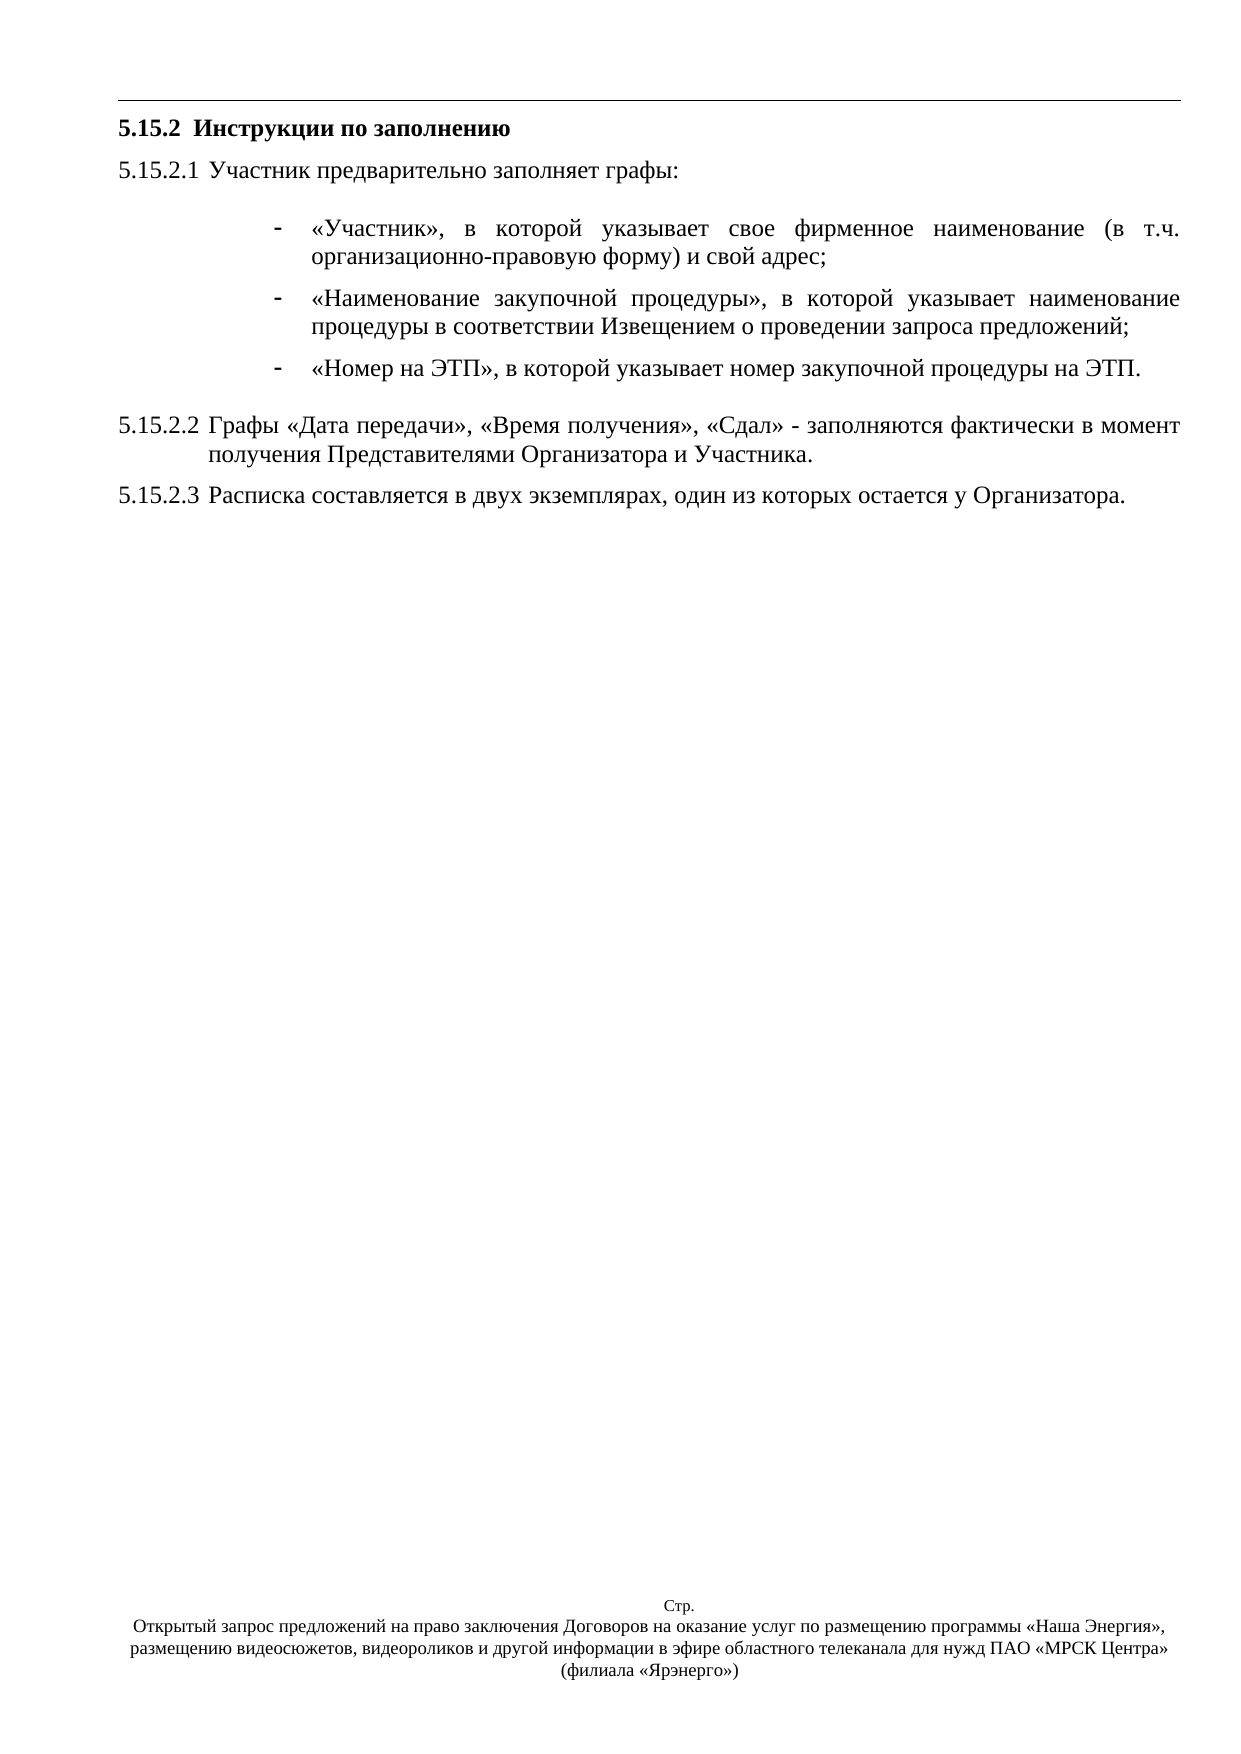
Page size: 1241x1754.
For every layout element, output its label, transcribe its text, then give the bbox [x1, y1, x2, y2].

list «Номер на ЭТП», в которой указывает номер закупочной процедуры на ЭТП. [274, 353, 1181, 381]
list «Участник», в которой указывает свое фирменное наименование (в т.ч. организационно-правовую форму) и свой адрес; [274, 213, 1181, 270]
list Графы «Дата передачи», «Время получения», «Сдал» - заполняются фактически в момент получения Представителями Организатора и Участника. [118, 411, 1181, 468]
list «Наименование закупочной процедуры», в которой указывает наименование процедуры в соответствии Извещением о проведении запроса предложений; [274, 283, 1181, 340]
list Расписка составляется в двух экземплярах, один из которых остается у Организатора. [118, 481, 1181, 509]
list Участник предварительно заполняет графы: [118, 155, 1181, 183]
subtitle Инструкции по заполнению [118, 113, 1181, 142]
